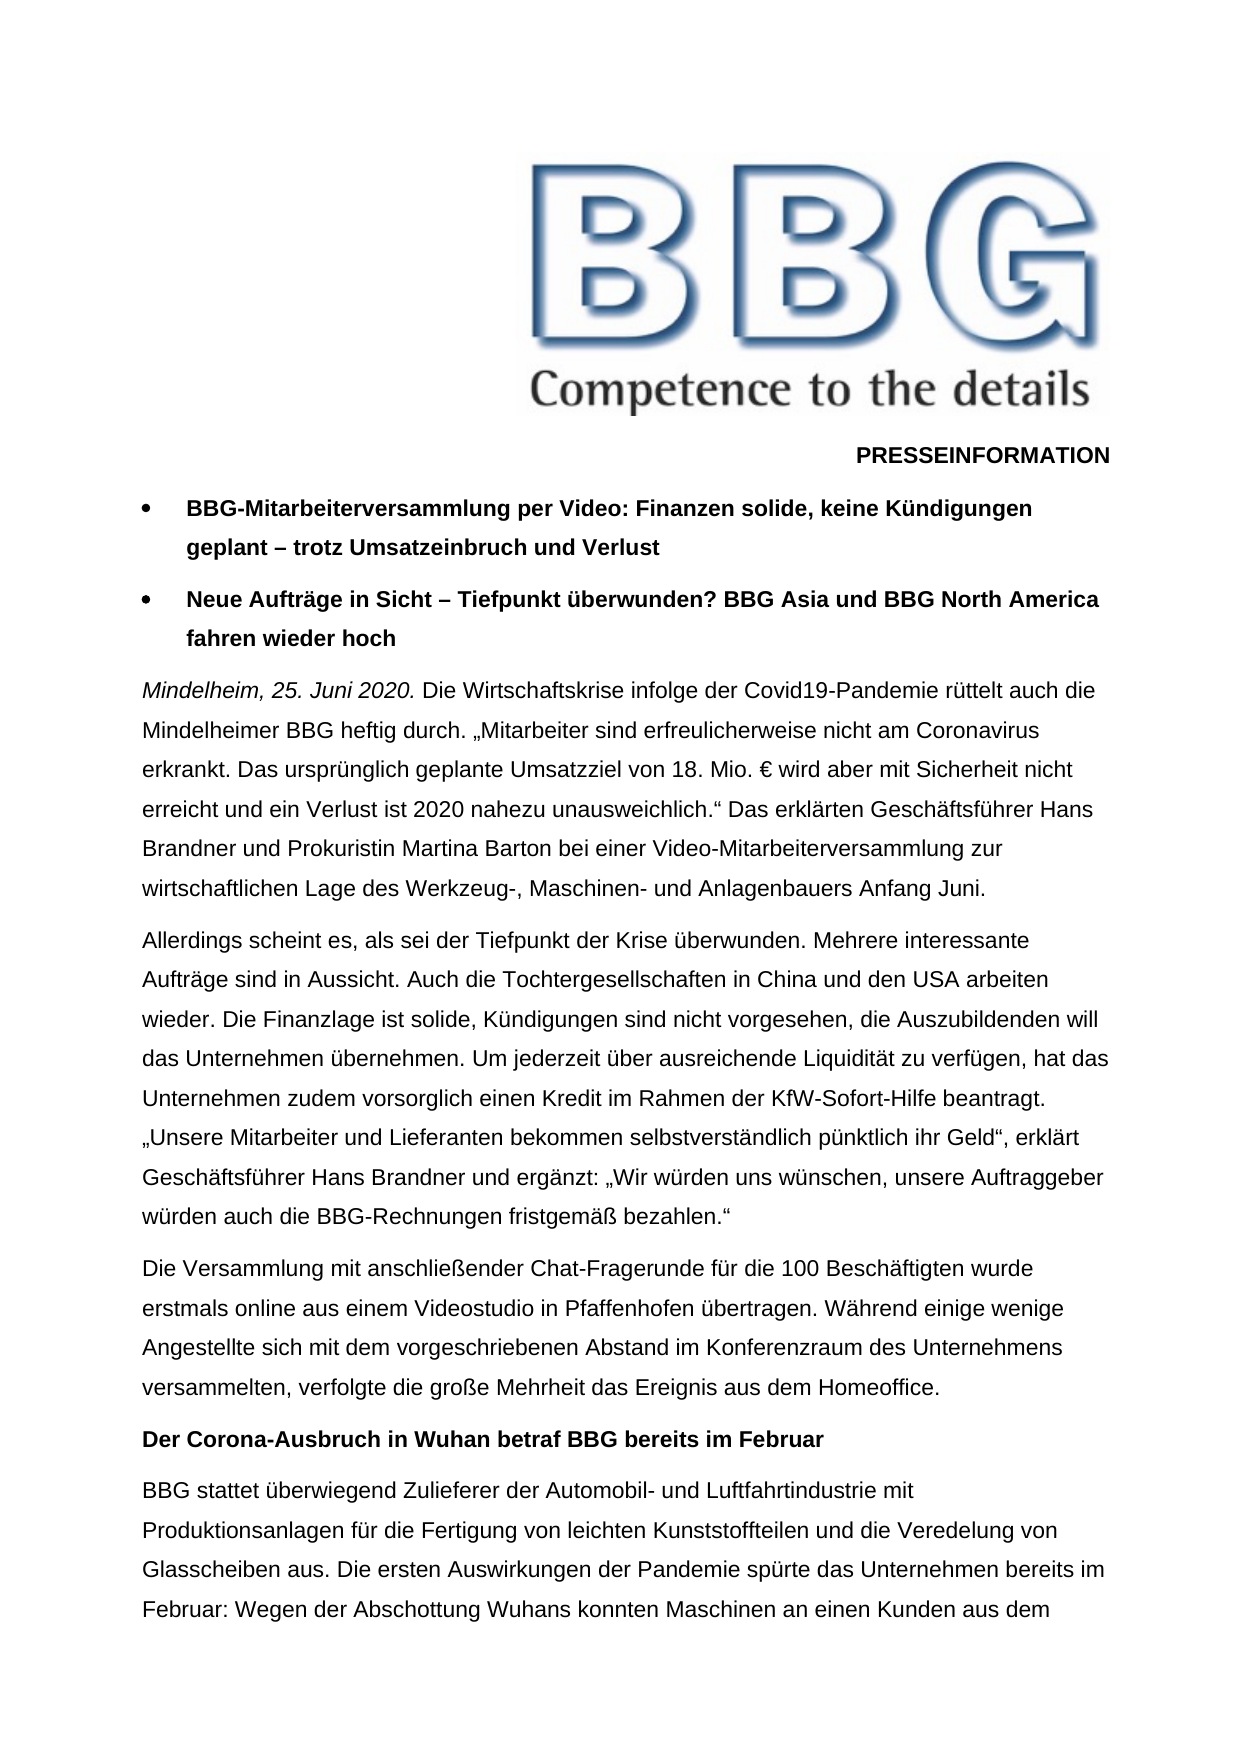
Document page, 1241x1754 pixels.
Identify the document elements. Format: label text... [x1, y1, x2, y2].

text Der Corona-Ausbruch in Wuhan betraf BBG bereits im Februar [142, 1426, 1110, 1452]
text Mindelheim, 25. Juni 2020. Die Wirtschaftskrise infolge der Covid19-Pandemie rüttelt auch die Mindelheimer BBG heftig durch. „Mitarbeiter sind erfreulicherweise nicht am Coronavirus erkrankt. Das ursprünglich geplante Umsatzziel von 18. Mio. € wird aber mit Sicherheit nicht erreicht und ein Verlust ist 2020 nahezu unausweichlich.“ Das erklärten Geschäftsführer Hans Brandner und Prokuristin Martina Barton bei einer Video-Mitarbeiterversammlung zur wirtschaftlichen Lage des Werkzeug-, Maschinen- und Anlagenbauers Anfang Juni. [142, 677, 1110, 901]
text Allerdings scheint es, als sei der Tiefpunkt der Krise überwunden. Mehrere interessante Aufträge sind in Aussicht. Auch die Tochtergesellschaften in China und den USA arbeiten wieder. Die Finanzlage ist solide, Kündigungen sind nicht vorgesehen, die Auszubildenden will das Unternehmen übernehmen. Um jederzeit über ausreichende Liquidität zu verfügen, hat das Unternehmen zudem vorsorglich einen Kredit im Rahmen der KfW-Sofort-Hilfe beantragt. „Unsere Mitarbeiter und Lieferanten bekommen selbstverständlich pünktlich ihr Geld“, erklärt Geschäftsführer Hans Brandner und ergänzt: „Wir würden uns wünschen, unsere Auftraggeber würden auch die BBG-Rechnungen fristgemäß bezahlen.“ [142, 927, 1110, 1229]
text Presseinformation [142, 442, 1110, 469]
list Neue Aufträge in Sicht – Tiefpunkt überwunden? BBG Asia und BBG North America fahren wieder hoch [142, 586, 1110, 652]
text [142, 1477, 1110, 1622]
picture [515, 152, 1111, 416]
list BBG-Mitarbeiterversammlung per Video: Finanzen solide, keine Kündigungen geplant – trotz Umsatzeinbruch und Verlust [142, 494, 1110, 560]
text Die Versammlung mit anschließender Chat-Fragerunde für die 100 Beschäftigten wurde erstmals online aus einem Videostudio in Pfaffenhofen übertragen. Während einige wenige Angestellte sich mit dem vorgeschriebenen Abstand im Konferenzraum des Unternehmens versammelten, verfolgte die große Mehrheit das Ereignis aus dem Homeoffice. [142, 1255, 1110, 1400]
